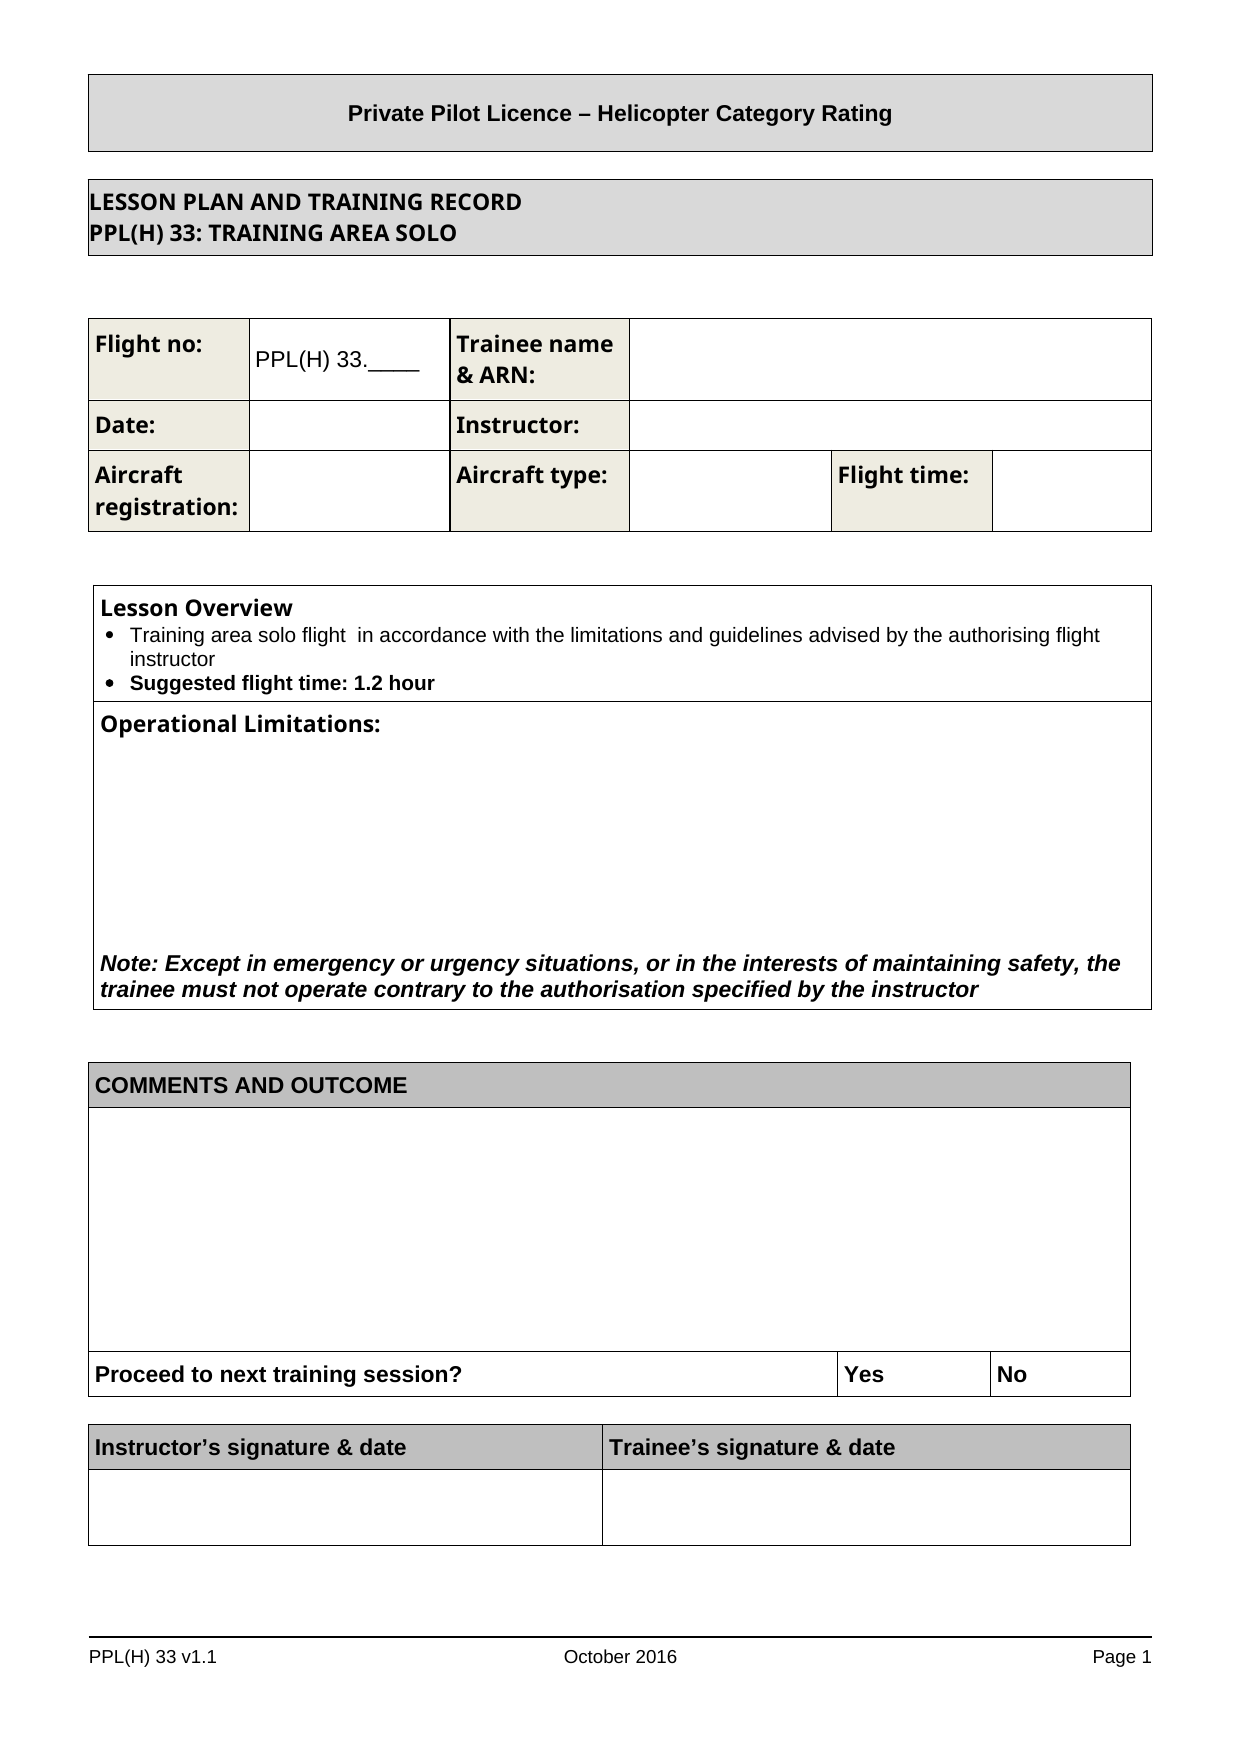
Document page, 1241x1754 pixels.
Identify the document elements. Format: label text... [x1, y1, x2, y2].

table_header Lesson Overview Training area solo flight in accordance with the limitations and guidelines advised by the authorising flight instructor Suggested flight time: 1.2 hour [94, 586, 1151, 701]
table_cell [250, 401, 449, 449]
table_cell Flight time: [832, 451, 992, 531]
table_cell Aircraft registration: [89, 451, 249, 531]
table_cell Yes [838, 1352, 990, 1396]
table_cell Operational Limitations: Note: Except in emergency or urgency situations, or in the interests of maintaining safety, the trainee must not operate contrary to the authorisation specified by the instructor [94, 702, 1151, 1008]
table_header PPL(H) 33.____ [250, 319, 449, 399]
table_header Trainee’s signature & date [603, 1425, 1130, 1469]
table_cell No [991, 1352, 1130, 1396]
table_cell [630, 451, 831, 531]
table_header [630, 319, 1151, 399]
table_cell Proceed to next training session? [89, 1352, 837, 1396]
table_header Instructor’s signature & date [89, 1425, 602, 1469]
table_cell [250, 451, 449, 531]
table_cell [603, 1470, 1130, 1545]
table_cell Aircraft type: [451, 451, 629, 531]
table_cell Date: [89, 401, 249, 449]
table_cell [993, 451, 1151, 531]
table_cell [630, 401, 1151, 449]
table_cell Instructor: [451, 401, 629, 449]
table_cell [89, 1470, 602, 1545]
table_header Flight no: [89, 319, 249, 399]
table_header Trainee name & ARN: [451, 319, 629, 399]
table_header COMMENTS AND OUTCOME [89, 1063, 1130, 1107]
table_cell [89, 1108, 1130, 1351]
